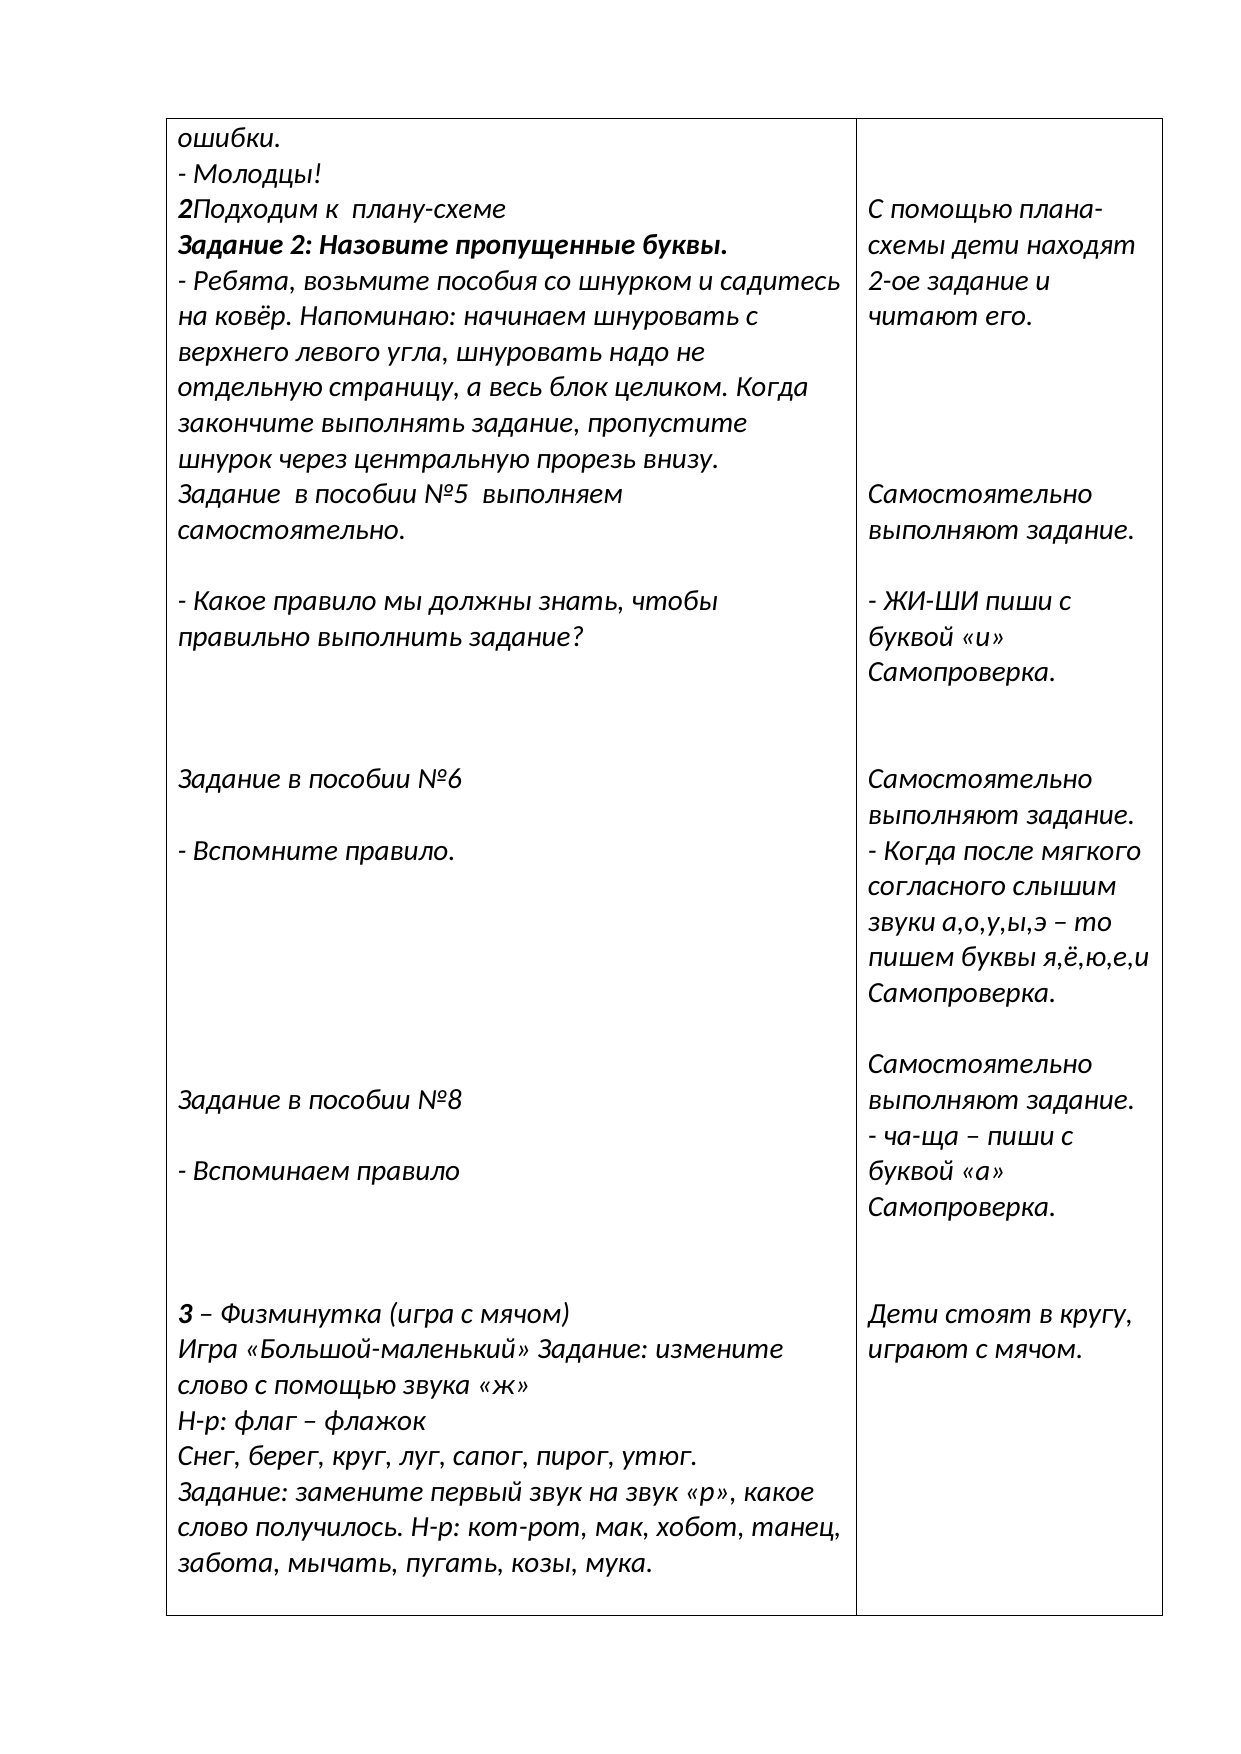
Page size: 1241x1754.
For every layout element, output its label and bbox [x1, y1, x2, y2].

table_cell [857, 119, 1162, 1615]
table_cell [167, 119, 856, 1615]
